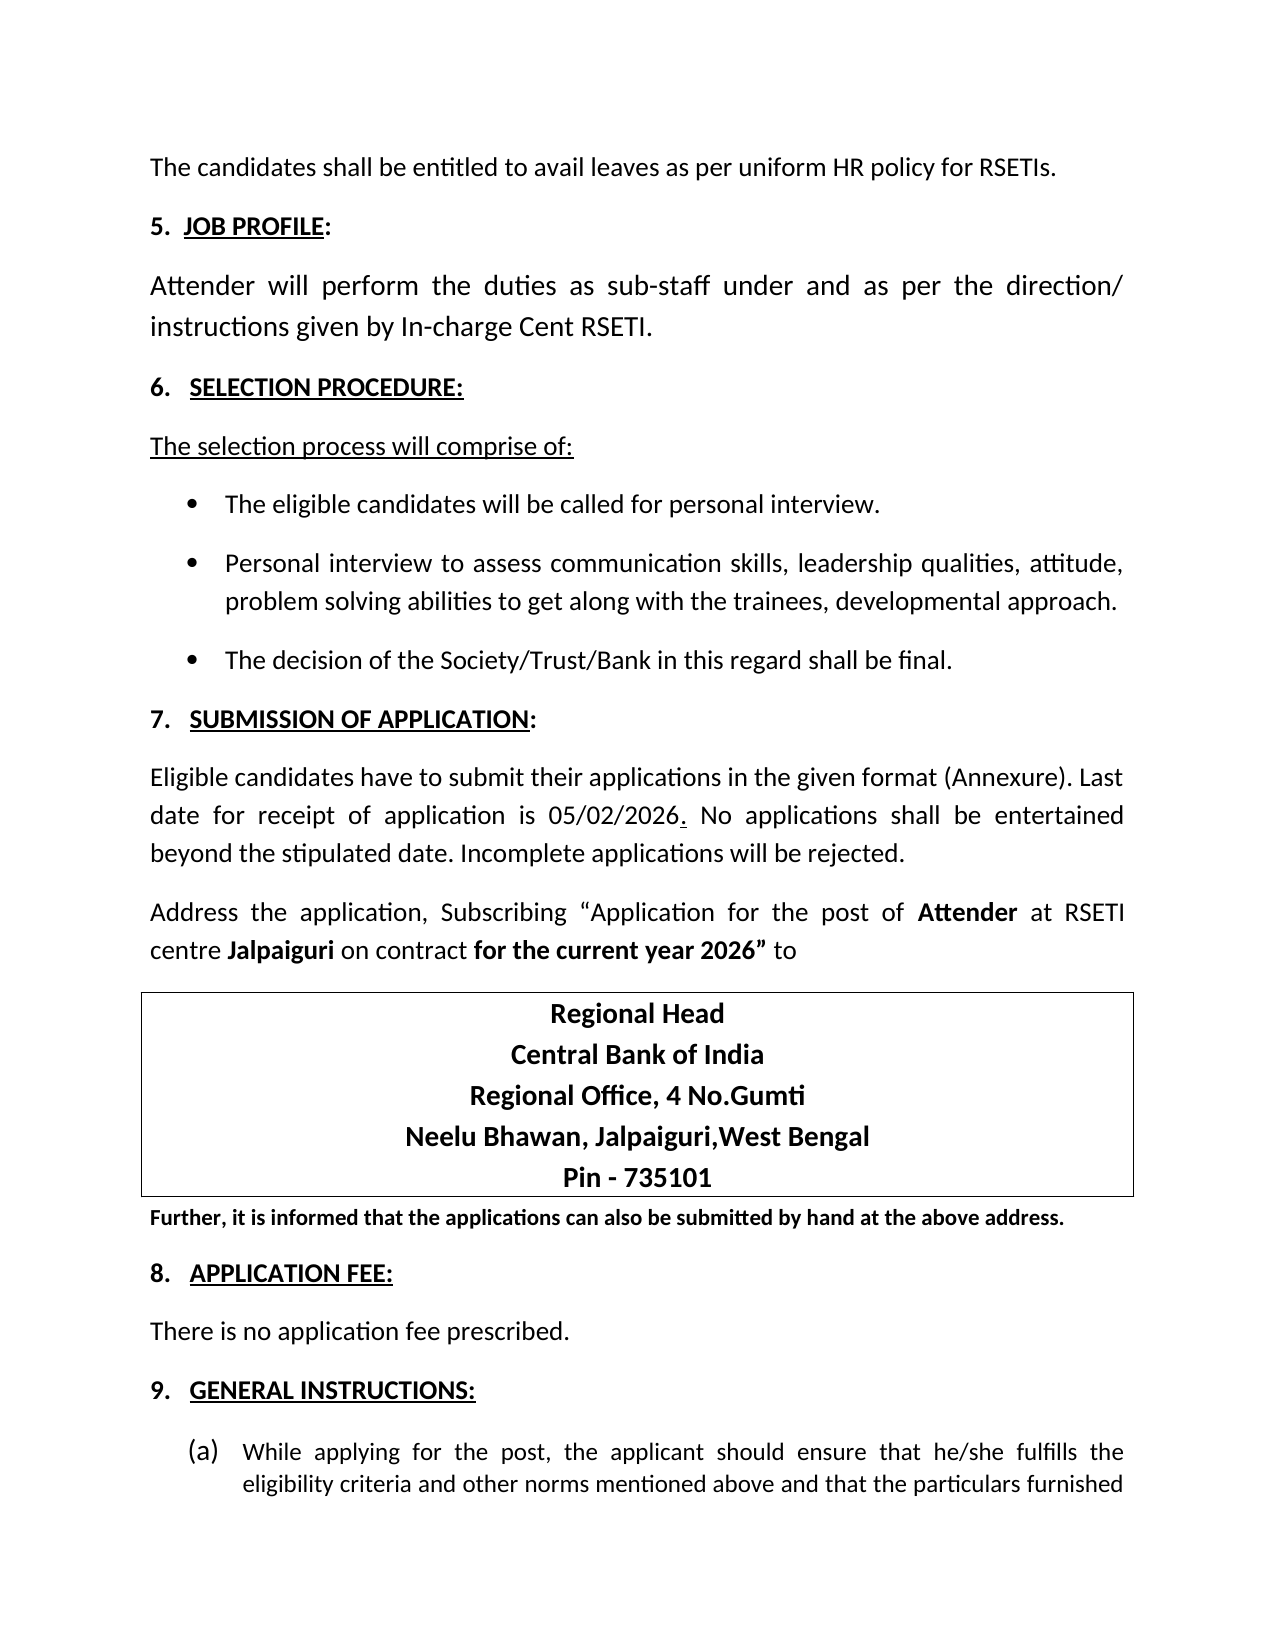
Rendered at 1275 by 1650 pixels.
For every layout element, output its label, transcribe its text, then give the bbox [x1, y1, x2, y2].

text 9. GENERAL INSTRUCTIONS: [150, 1373, 1125, 1406]
text Address the application, Subscribing “Application for the post of Attender at RSETI centre Jalpaiguri on contract for the current year 2026” to [150, 895, 1125, 966]
text Further, it is informed that the applications can also be submitted by hand at the above address. [150, 1203, 1125, 1231]
text Central Bank of India [142, 1033, 1133, 1072]
list The decision of the Society/Trust/Bank in this regard shall be final. [187, 643, 1125, 676]
text 5. JOB PROFILE: [150, 209, 1125, 242]
text Regional Head [142, 993, 1133, 1031]
text 7. SUBMISSION OF APPLICATION: [150, 702, 1125, 735]
text Pin - 735101 [142, 1156, 1133, 1196]
text 6. SELECTION PROCEDURE: [150, 370, 1125, 403]
list Personal interview to assess communication skills, leadership qualities, attitude, problem solving abilities to get along with the trainees, developmental approach. [187, 546, 1125, 617]
text There is no application fee prescribed. [150, 1314, 1125, 1348]
text Regional Office, 4 No.Gumti [142, 1074, 1133, 1112]
text Neelu Bhawan, Jalpaiguri,West Bengal [142, 1115, 1133, 1153]
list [187, 1432, 1125, 1498]
text Eligible candidates have to submit their applications in the given format (Annexure). Last date for receipt of application is 05/02/2026. No applications shall be entertained beyond the stipulated date. Incomplete applications will be rejected. [150, 761, 1125, 869]
text The selection process will comprise of: [150, 429, 1125, 462]
text 8. APPLICATION FEE: [150, 1256, 1125, 1289]
text Attender will perform the duties as sub-staff under and as per the direction/ instructions given by In-charge Cent RSETI. [150, 267, 1125, 344]
list The eligible candidates will be called for personal interview. [187, 488, 1125, 521]
text The candidates shall be entitled to avail leaves as per uniform HR policy for RSETIs. [150, 150, 1125, 183]
